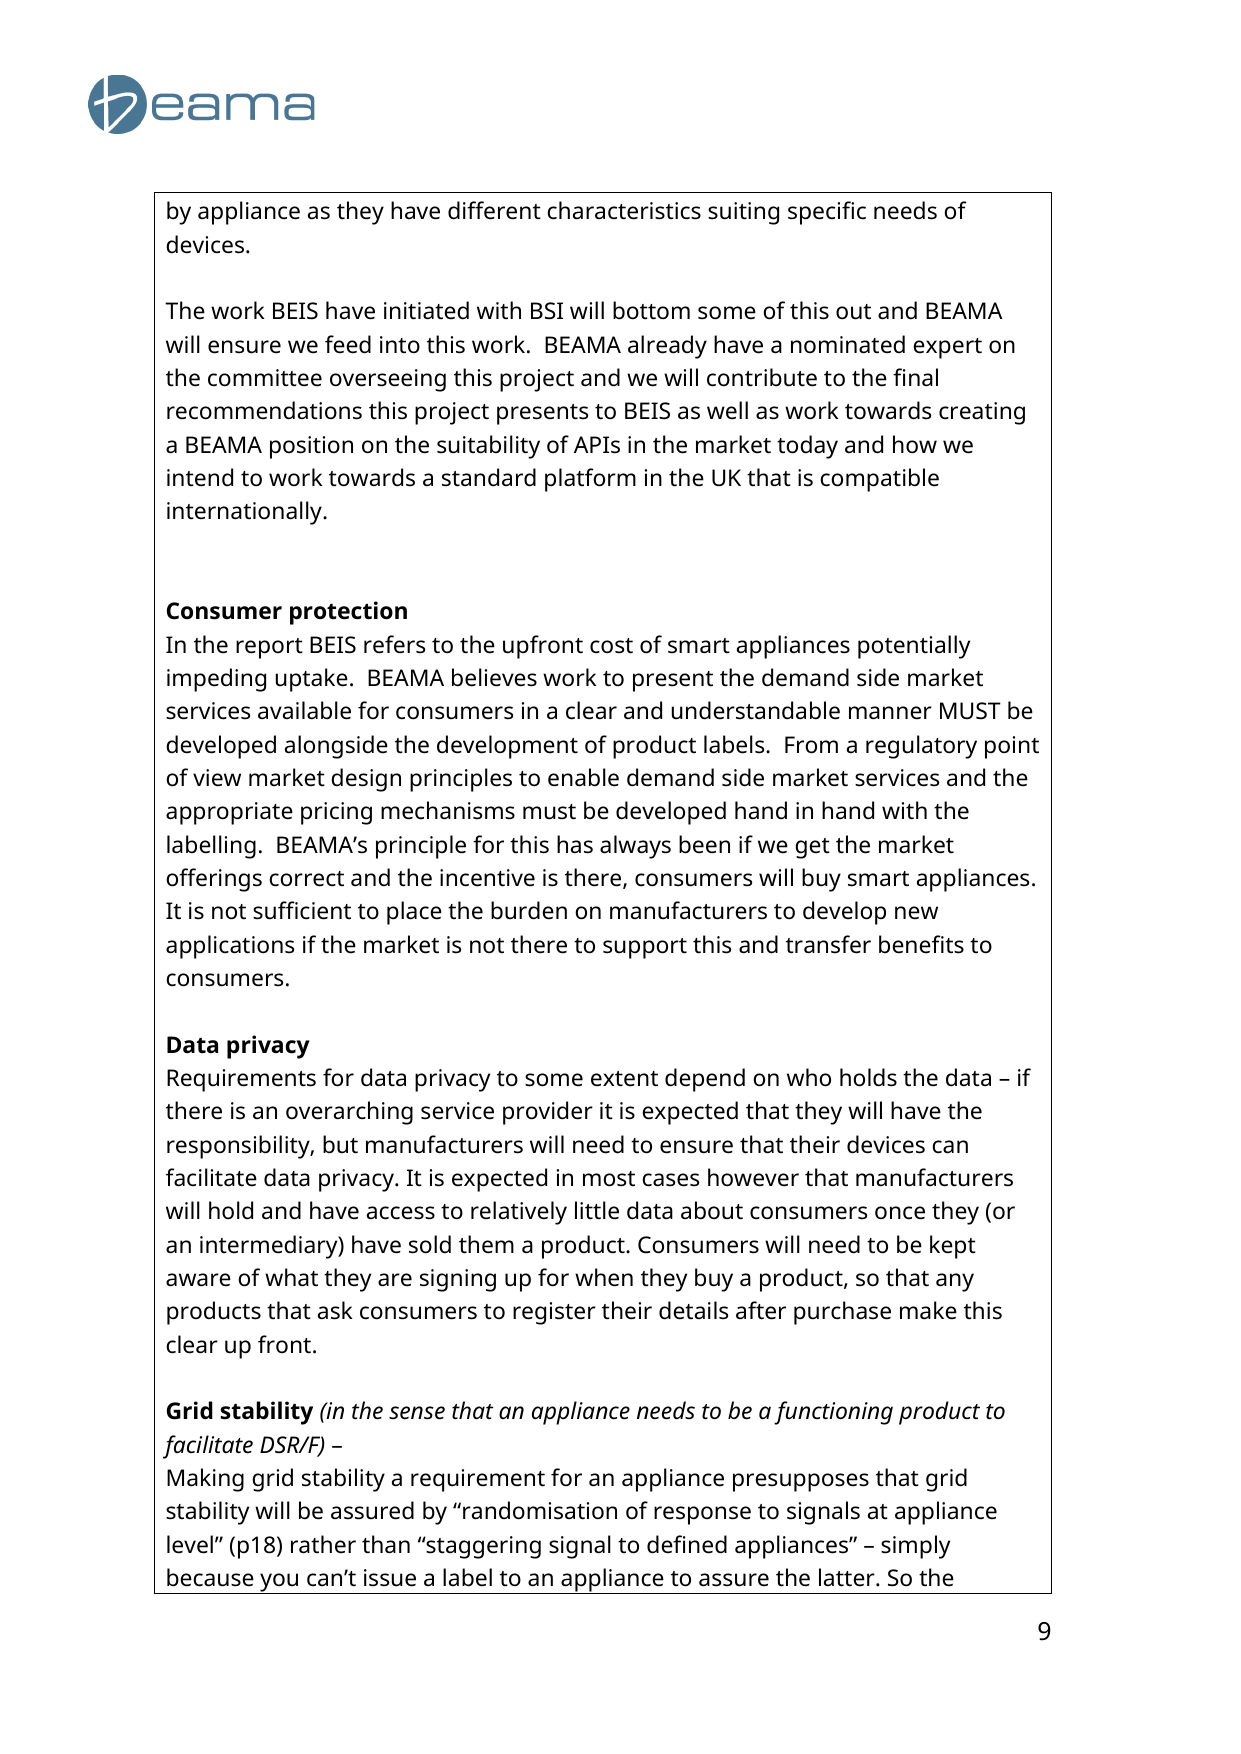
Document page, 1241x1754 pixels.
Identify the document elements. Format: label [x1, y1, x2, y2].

picture [88, 75, 315, 134]
table_cell [155, 193, 1051, 1593]
